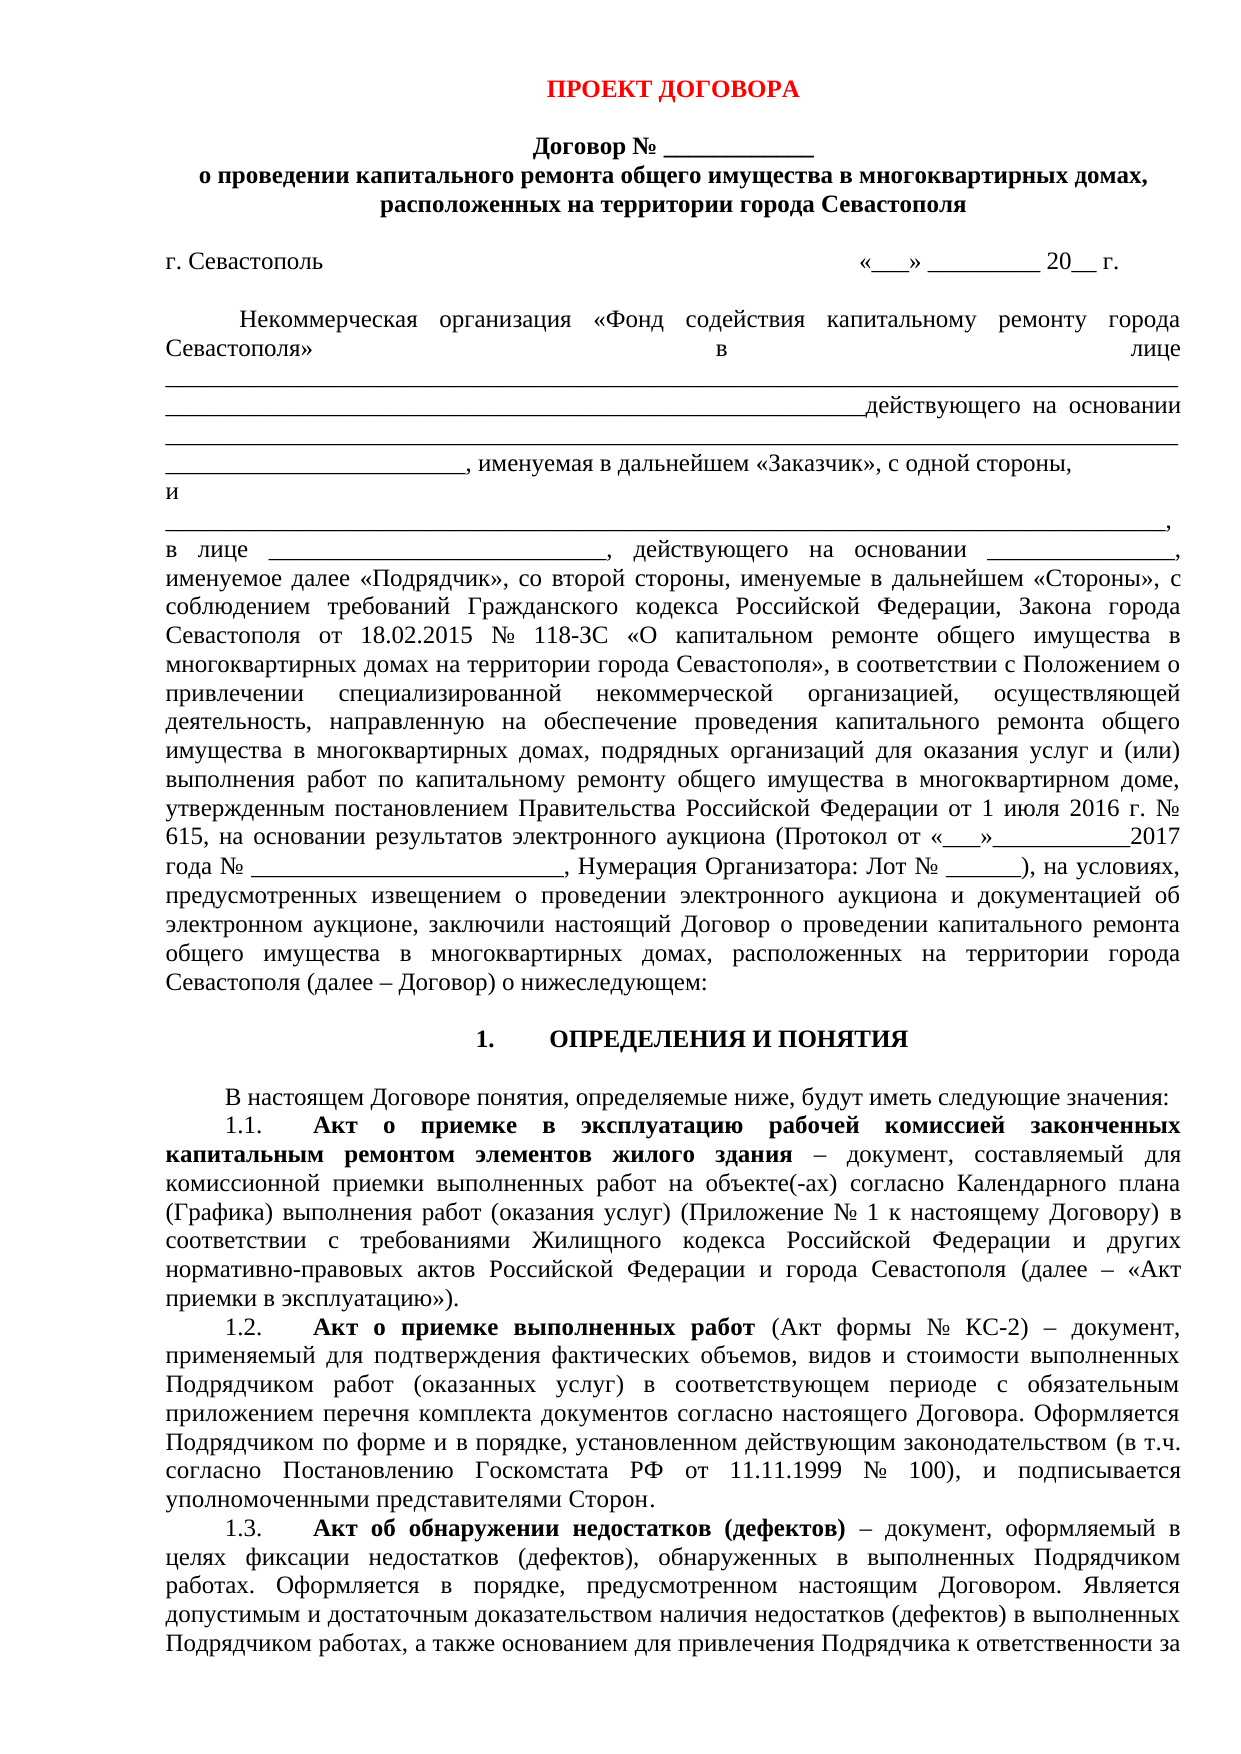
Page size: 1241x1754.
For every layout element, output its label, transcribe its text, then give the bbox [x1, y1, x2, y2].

text В настоящем Договоре понятия, определяемые ниже, будут иметь следующие значения: [165, 1082, 1181, 1111]
text Договор № ____________ [165, 131, 1181, 160]
text г. Севастополь «___» _________ 20__ г. [165, 246, 1181, 275]
list Акт о приемке в эксплуатацию рабочей комиссией законченных капитальным ремонтом элементов жилого здания – документ, составляемый для комиссионной приемки выполненных работ на объекте(-ах) согласно Календарного плана (Графика) выполнения работ (оказания услуг) (Приложение № 1 к настоящему Договору) в соответствии с требованиями Жилищного кодекса Российской Федерации и других нормативно-правовых актов Российской Федерации и города Севастополя (далее – «Акт приемки в эксплуатацию»). [165, 1111, 1181, 1312]
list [165, 1513, 1181, 1657]
text Некоммерческая организация «Фонд содействия капитальному ремонту города Севастополя» в лице _________________________________________________________________________________________________________________________________________действующего на основании _________________________________________________________________________________________________________, именуемая в дальнейшем «Заказчик», с одной стороны, [165, 304, 1181, 476]
list ОПРЕДЕЛЕНИЯ И ПОНЯТИЯ [203, 1024, 1181, 1053]
text о проведении капитального ремонта общего имущества в многоквартирных домах, расположенных на территории города Севастополя [165, 160, 1181, 218]
list Акт о приемке выполненных работ (Акт формы № КС-2) – документ, применяемый для подтверждения фактических объемов, видов и стоимости выполненных Подрядчиком работ (оказанных услуг) в соответствующем периоде с обязательным приложением перечня комплекта документов согласно настоящего Договора. Оформляется Подрядчиком по форме и в порядке, установленном действующим законодательством (в т.ч. согласно Постановлению Госкомстата РФ от 11.11.1999 № 100), и подписывается уполномоченными представителями Сторон. [165, 1312, 1181, 1513]
text ПРОЕКТ ДОГОВОРА [165, 74, 1181, 103]
text и ________________________________________________________________________________, в лице ___________________________, действующего на основании _______________, именуемое далее «Подрядчик», со второй стороны, именуемые в дальнейшем «Стороны», с соблюдением требований Гражданского кодекса Российской Федерации, Закона города Севастополя от 18.02.2015 № 118-ЗС «О капитальном ремонте общего имущества в многоквартирных домах на территории города Севастополя», в соответствии с Положением о привлечении специализированной некоммерческой организацией, осуществляющей деятельность, направленную на обеспечение проведения капитального ремонта общего имущества в многоквартирных домах, подрядных организаций для оказания услуг и (или) выполнения работ по капитальному ремонту общего имущества в многоквартирном доме, утвержденным постановлением Правительства Российской Федерации от 1 июля 2016 г. № 615, на основании результатов электронного аукциона (Протокол от «___»___________2017 года № _________________________, Нумерация Организатора: Лот № ______), на условиях, предусмотренных извещением о проведении электронного аукциона и документацией об электронном аукционе, заключили настоящий Договор о проведении капитального ремонта общего имущества в многоквартирных домах, расположенных на территории города Севастополя (далее – Договор) о нижеследующем: [165, 476, 1181, 996]
